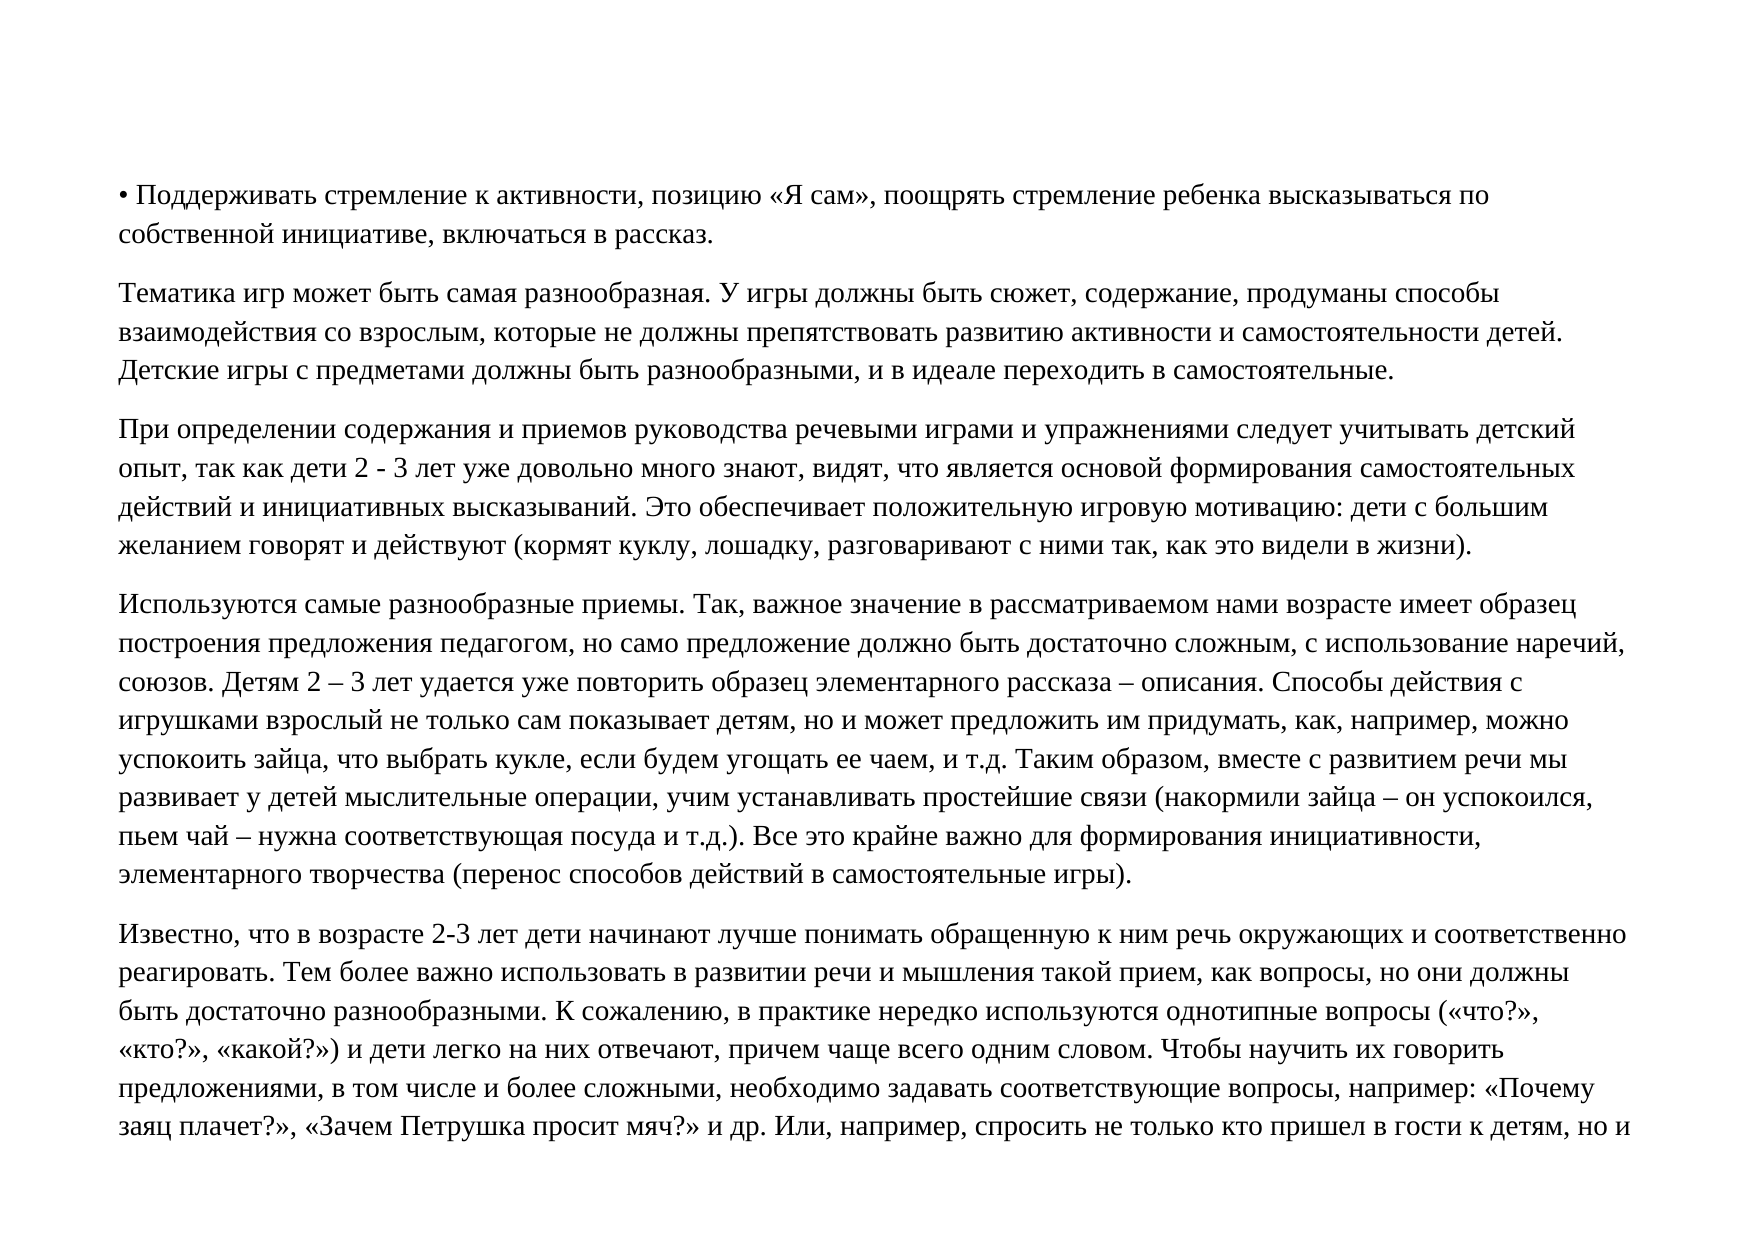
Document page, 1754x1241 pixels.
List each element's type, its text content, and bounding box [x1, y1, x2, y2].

text Используются самые разнообразные приемы. Так, важное значение в рассматриваемом нами возрасте имеет образец построения предложения педагогом, но само предложение должно быть достаточно сложным, с использование наречий, союзов. Детям 2 – 3 лет удается уже повторить образец элементарного рассказа – описания. Способы действия с игрушками взрослый не только сам показывает детям, но и может предложить им придумать, как, например, можно успокоить зайца, что выбрать кукле, если будем угощать ее чаем, и т.д. Таким образом, вместе с развитием речи мы развивает у детей мыслительные операции, учим устанавливать простейшие связи (накормили зайца – он успокоился, пьем чай – нужна соответствующая посуда и т.д.). Все это крайне важно для формирования инициативности, элементарного творчества (перенос способов действий в самостоятельные игры). [118, 587, 1636, 890]
text При определении содержания и приемов руководства речевыми играми и упражнениями следует учитывать детский опыт, так как дети 2 - 3 лет уже довольно много знают, видят, что является основой формирования самостоятельных действий и инициативных высказываний. Это обеспечивает положительную игровую мотивацию: дети с большим желанием говорят и действуют (кормят куклу, лошадку, разговаривают с ними так, как это видели в жизни). [118, 412, 1636, 561]
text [118, 916, 1636, 1142]
text Тематика игр может быть самая разнообразная. У игры должны быть сюжет, содержание, продуманы способы взаимодействия со взрослым, которые не должны препятствовать развитию активности и самостоятельности детей. Детские игры с предметами должны быть разнообразными, и в идеале переходить в самостоятельные. [118, 275, 1636, 386]
text • Поддерживать стремление к активности, позицию «Я сам», поощрять стремление ребенка высказываться по собственной инициативе, включаться в рассказ. [118, 177, 1636, 249]
